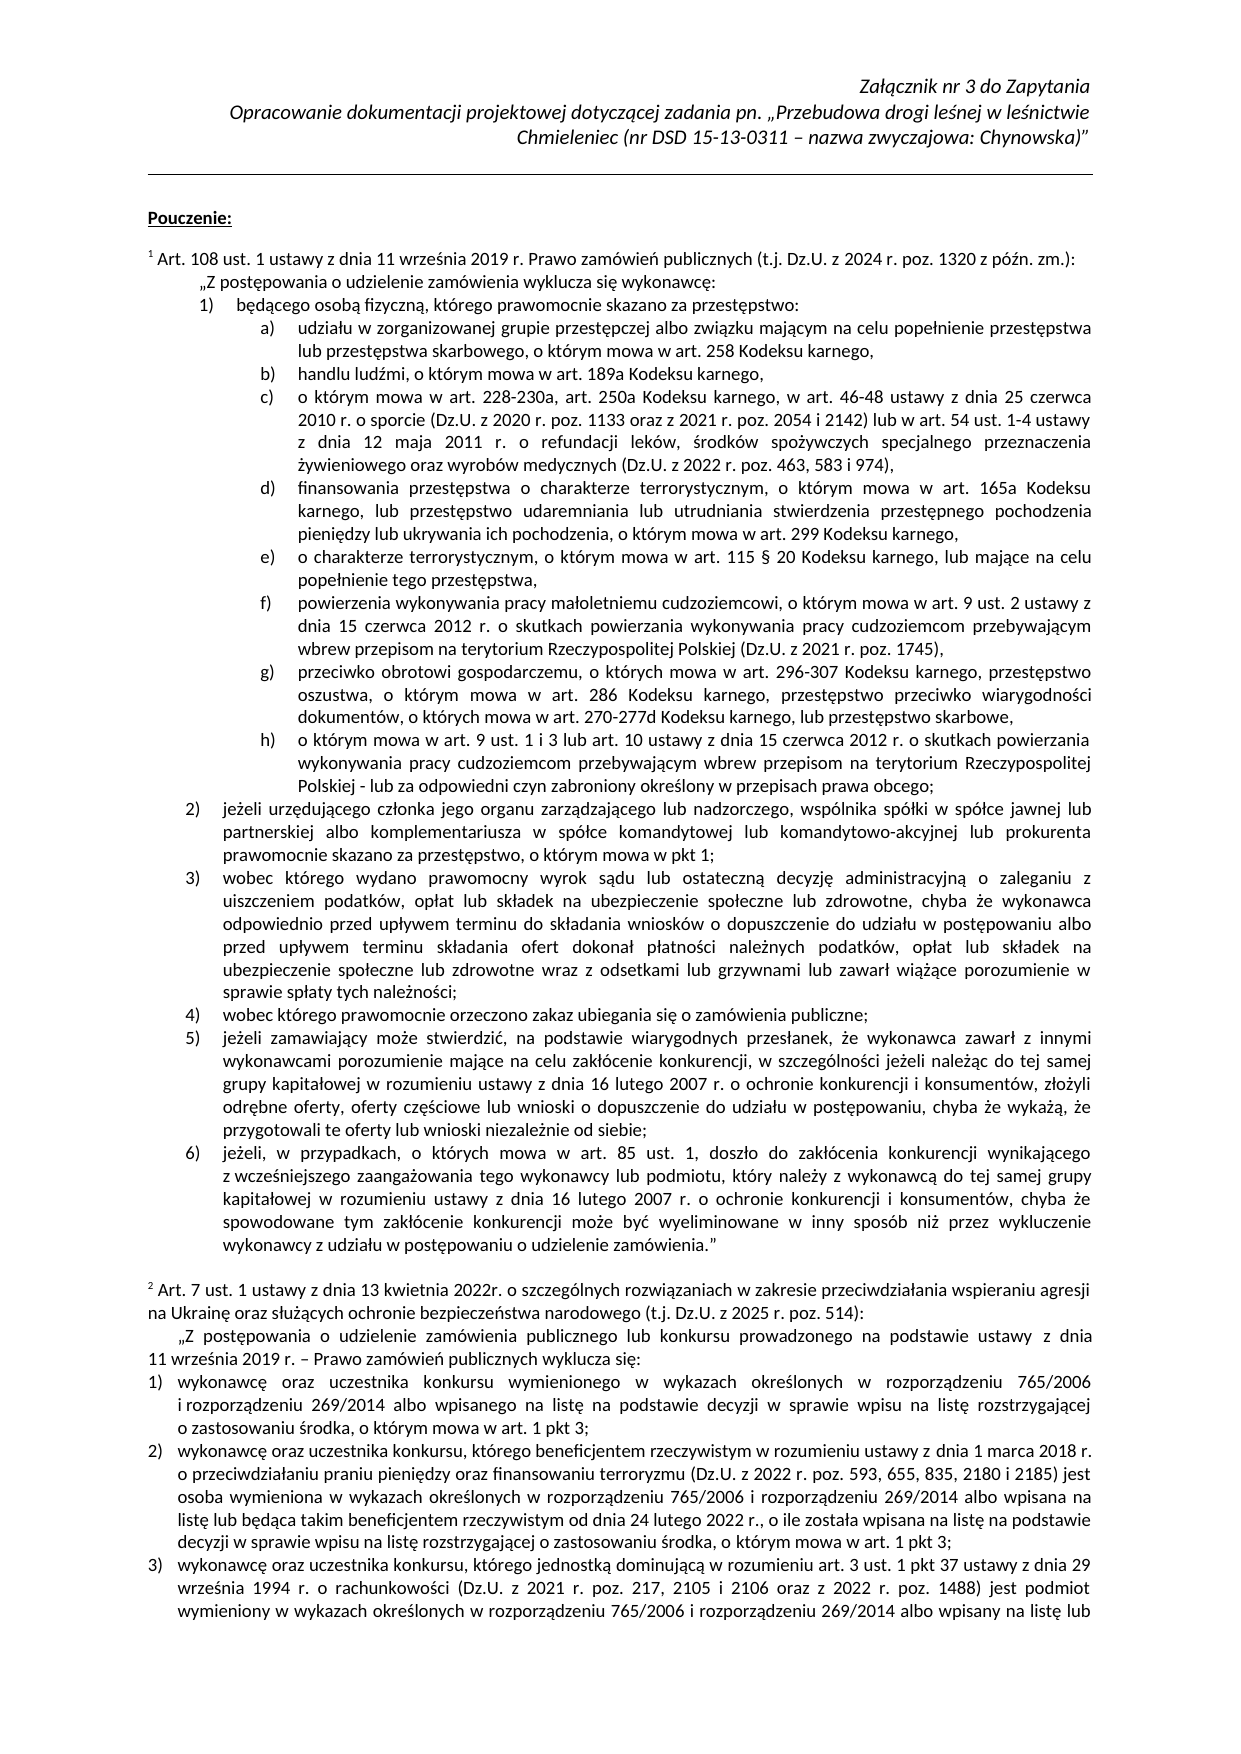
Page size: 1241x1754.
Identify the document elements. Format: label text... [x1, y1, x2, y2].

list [148, 1554, 1093, 1622]
list wobec którego prawomocnie orzeczono zakaz ubiegania się o zamówienia publiczne; [185, 1004, 1093, 1027]
list jeżeli, w przypadkach, o których mowa w art. 85 ust. 1, doszło do zakłócenia konkurencji wynikającego z wcześniejszego zaangażowania tego wykonawcy lub podmiotu, który należy z wykonawcą do tej samej grupy kapitałowej w rozumieniu ustawy z dnia 16 lutego 2007 r. o ochronie konkurencji i konsumentów, chyba że spowodowane tym zakłócenie konkurencji może być wyeliminowane w inny sposób niż przez wykluczenie wykonawcy z udziału w postępowaniu o udzielenie zamówienia.” [185, 1141, 1093, 1256]
list przeciwko obrotowi gospodarczemu, o których mowa w art. 296-307 Kodeksu karnego, przestępstwo oszustwa, o którym mowa w art. 286 Kodeksu karnego, przestępstwo przeciwko wiarygodności dokumentów, o których mowa w art. 270-277d Kodeksu karnego, lub przestępstwo skarbowe, [260, 660, 1093, 729]
list o którym mowa w art. 228-230a, art. 250a Kodeksu karnego, w art. 46-48 ustawy z dnia 25 czerwca 2010 r. o sporcie (Dz.U. z 2020 r. poz. 1133 oraz z 2021 r. poz. 2054 i 2142) lub w art. 54 ust. 1-4 ustawy z dnia 12 maja 2011 r. o refundacji leków, środków spożywczych specjalnego przeznaczenia żywieniowego oraz wyrobów medycznych (Dz.U. z 2022 r. poz. 463, 583 i 974), [260, 385, 1093, 477]
text Pouczenie: [148, 206, 1093, 229]
list wykonawcę oraz uczestnika konkursu, którego beneficjentem rzeczywistym w rozumieniu ustawy z dnia 1 marca 2018 r. o przeciwdziałaniu praniu pieniędzy oraz finansowaniu terroryzmu (Dz.U. z 2022 r. poz. 593, 655, 835, 2180 i 2185) jest osoba wymieniona w wykazach określonych w rozporządzeniu 765/2006 i rozporządzeniu 269/2014 albo wpisana na listę lub będąca takim beneficjentem rzeczywistym od dnia 24 lutego 2022 r., o ile została wpisana na listę na podstawie decyzji w sprawie wpisu na listę rozstrzygającej o zastosowaniu środka, o którym mowa w art. 1 pkt 3; [148, 1439, 1093, 1554]
text 2 Art. 7 ust. 1 ustawy z dnia 13 kwietnia 2022r. o szczególnych rozwiązaniach w zakresie przeciwdziałania wspieraniu agresji na Ukrainę oraz służących ochronie bezpieczeństwa narodowego (t.j. Dz.U. z 2025 r. poz. 514): [148, 1279, 1093, 1324]
list udziału w zorganizowanej grupie przestępczej albo związku mającym na celu popełnienie przestępstwa lub przestępstwa skarbowego, o którym mowa w art. 258 Kodeksu karnego, [260, 316, 1093, 362]
text 1 Art. 108 ust. 1 ustawy z dnia 11 września 2019 r. Prawo zamówień publicznych (t.j. Dz.U. z 2024 r. poz. 1320 z późn. zm.): [148, 247, 1093, 270]
list będącego osobą fizyczną, którego prawomocnie skazano za przestępstwo: [199, 293, 1093, 316]
list wykonawcę oraz uczestnika konkursu wymienionego w wykazach określonych w rozporządzeniu 765/2006 i rozporządzeniu 269/2014 albo wpisanego na listę na podstawie decyzji w sprawie wpisu na listę rozstrzygającej o zastosowaniu środka, o którym mowa w art. 1 pkt 3; [148, 1370, 1093, 1439]
list handlu ludźmi, o którym mowa w art. 189a Kodeksu karnego, [260, 362, 1093, 385]
text „Z postępowania o udzielenie zamówienia wyklucza się wykonawcę: [148, 270, 1093, 293]
list jeżeli urzędującego członka jego organu zarządzającego lub nadzorczego, wspólnika spółki w spółce jawnej lub partnerskiej albo komplementariusza w spółce komandytowej lub komandytowo-akcyjnej lub prokurenta prawomocnie skazano za przestępstwo, o którym mowa w pkt 1; [185, 797, 1093, 866]
list finansowania przestępstwa o charakterze terrorystycznym, o którym mowa w art. 165a Kodeksu karnego, lub przestępstwo udaremniania lub utrudniania stwierdzenia przestępnego pochodzenia pieniędzy lub ukrywania ich pochodzenia, o którym mowa w art. 299 Kodeksu karnego, [260, 477, 1093, 545]
list o którym mowa w art. 9 ust. 1 i 3 lub art. 10 ustawy z dnia 15 czerwca 2012 r. o skutkach powierzania wykonywania pracy cudzoziemcom przebywającym wbrew przepisom na terytorium Rzeczypospolitej Polskiej - lub za odpowiedni czyn zabroniony określony w przepisach prawa obcego; [260, 729, 1093, 797]
list jeżeli zamawiający może stwierdzić, na podstawie wiarygodnych przesłanek, że wykonawca zawarł z innymi wykonawcami porozumienie mające na celu zakłócenie konkurencji, w szczególności jeżeli należąc do tej samej grupy kapitałowej w rozumieniu ustawy z dnia 16 lutego 2007 r. o ochronie konkurencji i konsumentów, złożyli odrębne oferty, oferty częściowe lub wnioski o dopuszczenie do udziału w postępowaniu, chyba że wykażą, że przygotowali te oferty lub wnioski niezależnie od siebie; [185, 1027, 1093, 1141]
list wobec którego wydano prawomocny wyrok sądu lub ostateczną decyzję administracyjną o zaleganiu z uiszczeniem podatków, opłat lub składek na ubezpieczenie społeczne lub zdrowotne, chyba że wykonawca odpowiednio przed upływem terminu do składania wniosków o dopuszczenie do udziału w postępowaniu albo przed upływem terminu składania ofert dokonał płatności należnych podatków, opłat lub składek na ubezpieczenie społeczne lub zdrowotne wraz z odsetkami lub grzywnami lub zawarł wiążące porozumienie w sprawie spłaty tych należności; [185, 866, 1093, 1004]
list o charakterze terrorystycznym, o którym mowa w art. 115 § 20 Kodeksu karnego, lub mające na celu popełnienie tego przestępstwa, [260, 545, 1093, 591]
text „Z postępowania o udzielenie zamówienia publicznego lub konkursu prowadzonego na podstawie ustawy z dnia 11 września 2019 r. – Prawo zamówień publicznych wyklucza się: [148, 1324, 1093, 1370]
list powierzenia wykonywania pracy małoletniemu cudzoziemcowi, o którym mowa w art. 9 ust. 2 ustawy z dnia 15 czerwca 2012 r. o skutkach powierzania wykonywania pracy cudzoziemcom przebywającym wbrew przepisom na terytorium Rzeczypospolitej Polskiej (Dz.U. z 2021 r. poz. 1745), [260, 591, 1093, 660]
